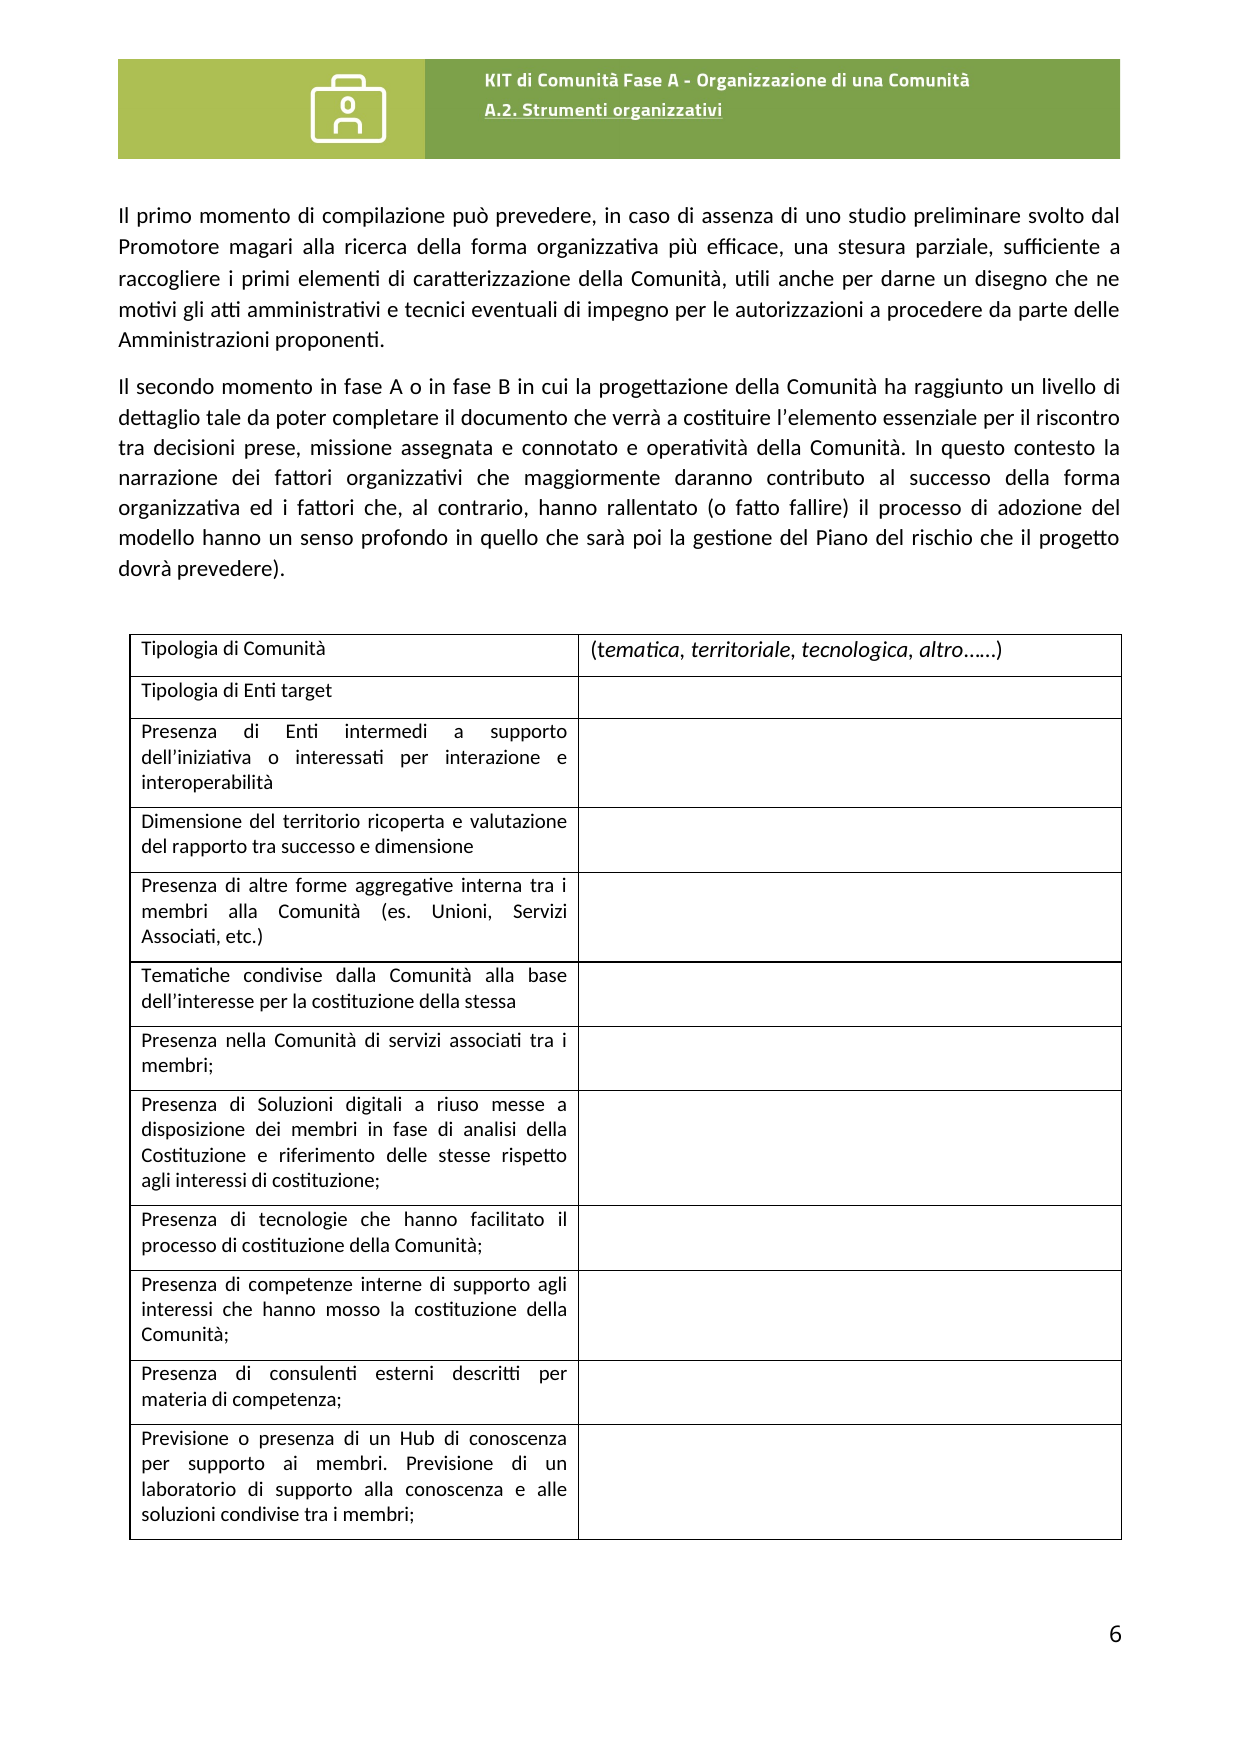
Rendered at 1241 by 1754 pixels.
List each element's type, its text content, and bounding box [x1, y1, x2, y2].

table_cell [579, 677, 1121, 717]
table_cell Presenza di altre forme aggregative interna tra i membri alla Comunità (es. Unioni, Servizi Associati, etc.) [131, 873, 578, 961]
text Il secondo momento in fase A o in fase B in cui la progettazione della Comunità ha raggiunto un livello di dettaglio tale da poter completare il documento che verrà a costituire l’elemento essenziale per il riscontro tra decisioni prese, missione assegnata e connotato e operatività della Comunità. In questo contesto la narrazione dei fattori organizzativi che maggiormente daranno contributo al successo della forma organizzativa ed i fattori che, al contrario, hanno rallentato (o fatto fallire) il processo di adozione del modello hanno un senso profondo in quello che sarà poi la gestione del Piano del rischio che il progetto dovrà prevedere). [118, 372, 1122, 582]
table_cell [579, 873, 1121, 961]
table_cell Presenza di consulenti esterni descritti per materia di competenza; [131, 1361, 578, 1424]
table_cell Presenza di tecnologie che hanno facilitato il processo di costituzione della Comunità; [131, 1206, 578, 1270]
table_cell [579, 808, 1121, 872]
table_cell [579, 1091, 1121, 1205]
table_cell [579, 963, 1121, 1026]
table_cell Presenza di Soluzioni digitali a riuso messe a disposizione dei membri in fase di analisi della Costituzione e riferimento delle stesse rispetto agli interessi di costituzione; [131, 1091, 578, 1205]
table_cell [579, 1361, 1121, 1424]
picture [118, 59, 1121, 159]
text Il primo momento di compilazione può prevedere, in caso di assenza di uno studio preliminare svolto dal Promotore magari alla ricerca della forma organizzativa più efficace, una stesura parziale, sufficiente a raccogliere i primi elementi di caratterizzazione della Comunità, utili anche per darne un disegno che ne motivi gli atti amministrativi e tecnici eventuali di impegno per le autorizzazioni a procedere da parte delle Amministrazioni proponenti. [118, 202, 1122, 354]
table_cell Tematiche condivise dalla Comunità alla base dell’interesse per la costituzione della stessa [131, 963, 578, 1026]
table_cell [579, 1206, 1121, 1270]
table_header (tematica, territoriale, tecnologica, altro……) [579, 635, 1121, 676]
table_cell Presenza nella Comunità di servizi associati tra i membri; [131, 1027, 578, 1090]
table_header Tipologia di Comunità [131, 635, 578, 676]
table_cell [579, 1425, 1121, 1539]
table_cell [579, 1271, 1121, 1359]
table_cell [579, 1027, 1121, 1090]
table_cell Tipologia di Enti target [131, 677, 578, 717]
table_cell Presenza di competenze interne di supporto agli interessi che hanno mosso la costituzione della Comunità; [131, 1271, 578, 1359]
table_cell Previsione o presenza di un Hub di conoscenza per supporto ai membri. Previsione di un laboratorio di supporto alla conoscenza e alle soluzioni condivise tra i membri; [131, 1425, 578, 1539]
table_cell Dimensione del territorio ricoperta e valutazione del rapporto tra successo e dimensione [131, 808, 578, 872]
table_cell [579, 719, 1121, 807]
table_cell Presenza di Enti intermedi a supporto dell’iniziativa o interessati per interazione e interoperabilità [131, 719, 578, 807]
